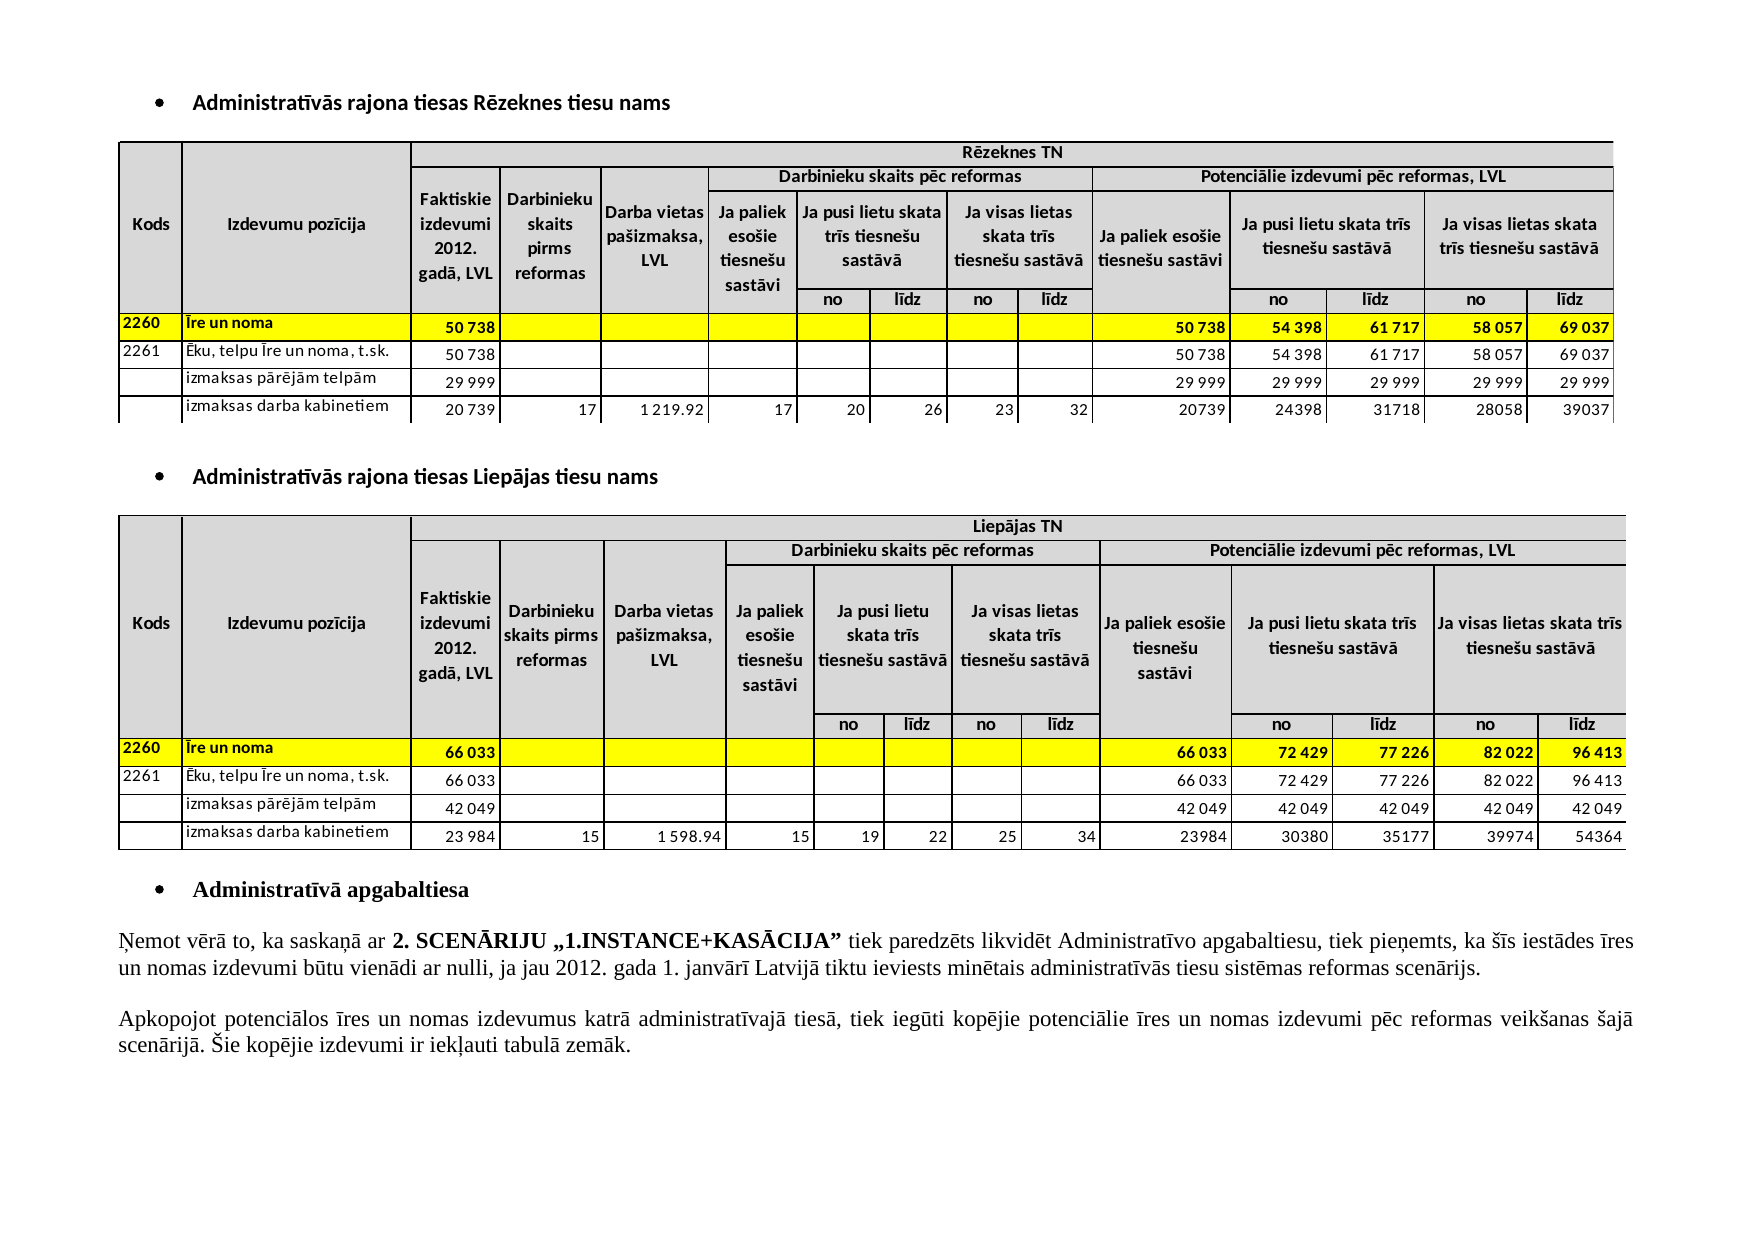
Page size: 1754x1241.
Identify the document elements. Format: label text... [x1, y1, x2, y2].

text Apkopojot potenciālos īres un nomas izdevumus katrā administratīvajā tiesā, tiek iegūti kopējie potenciālie īres un nomas izdevumi pēc reformas veikšanas šajā scenārijā. Šie kopējie izdevumi ir iekļauti tabulā zemāk. [118, 1005, 1636, 1058]
list Administratīvās rajona tiesas Liepājas tiesu nams [155, 462, 1636, 490]
list Administratīvās rajona tiesas Rēzeknes tiesu nams [155, 88, 1636, 117]
text Ņemot vērā to, ka saskaņā ar 2. SCENĀRIJU „1.INSTANCE+KASĀCIJA” tiek paredzēts likvidēt Administratīvo apgabaltiesu, tiek pieņemts, ka šīs iestādes īres un nomas izdevumi būtu vienādi ar nulli, ja jau 2012. gada 1. janvārī Latvijā tiktu ieviests minētais administratīvās tiesu sistēmas reformas scenārijs. [118, 927, 1636, 980]
list Administratīvā apgabaltiesa [155, 876, 1636, 902]
